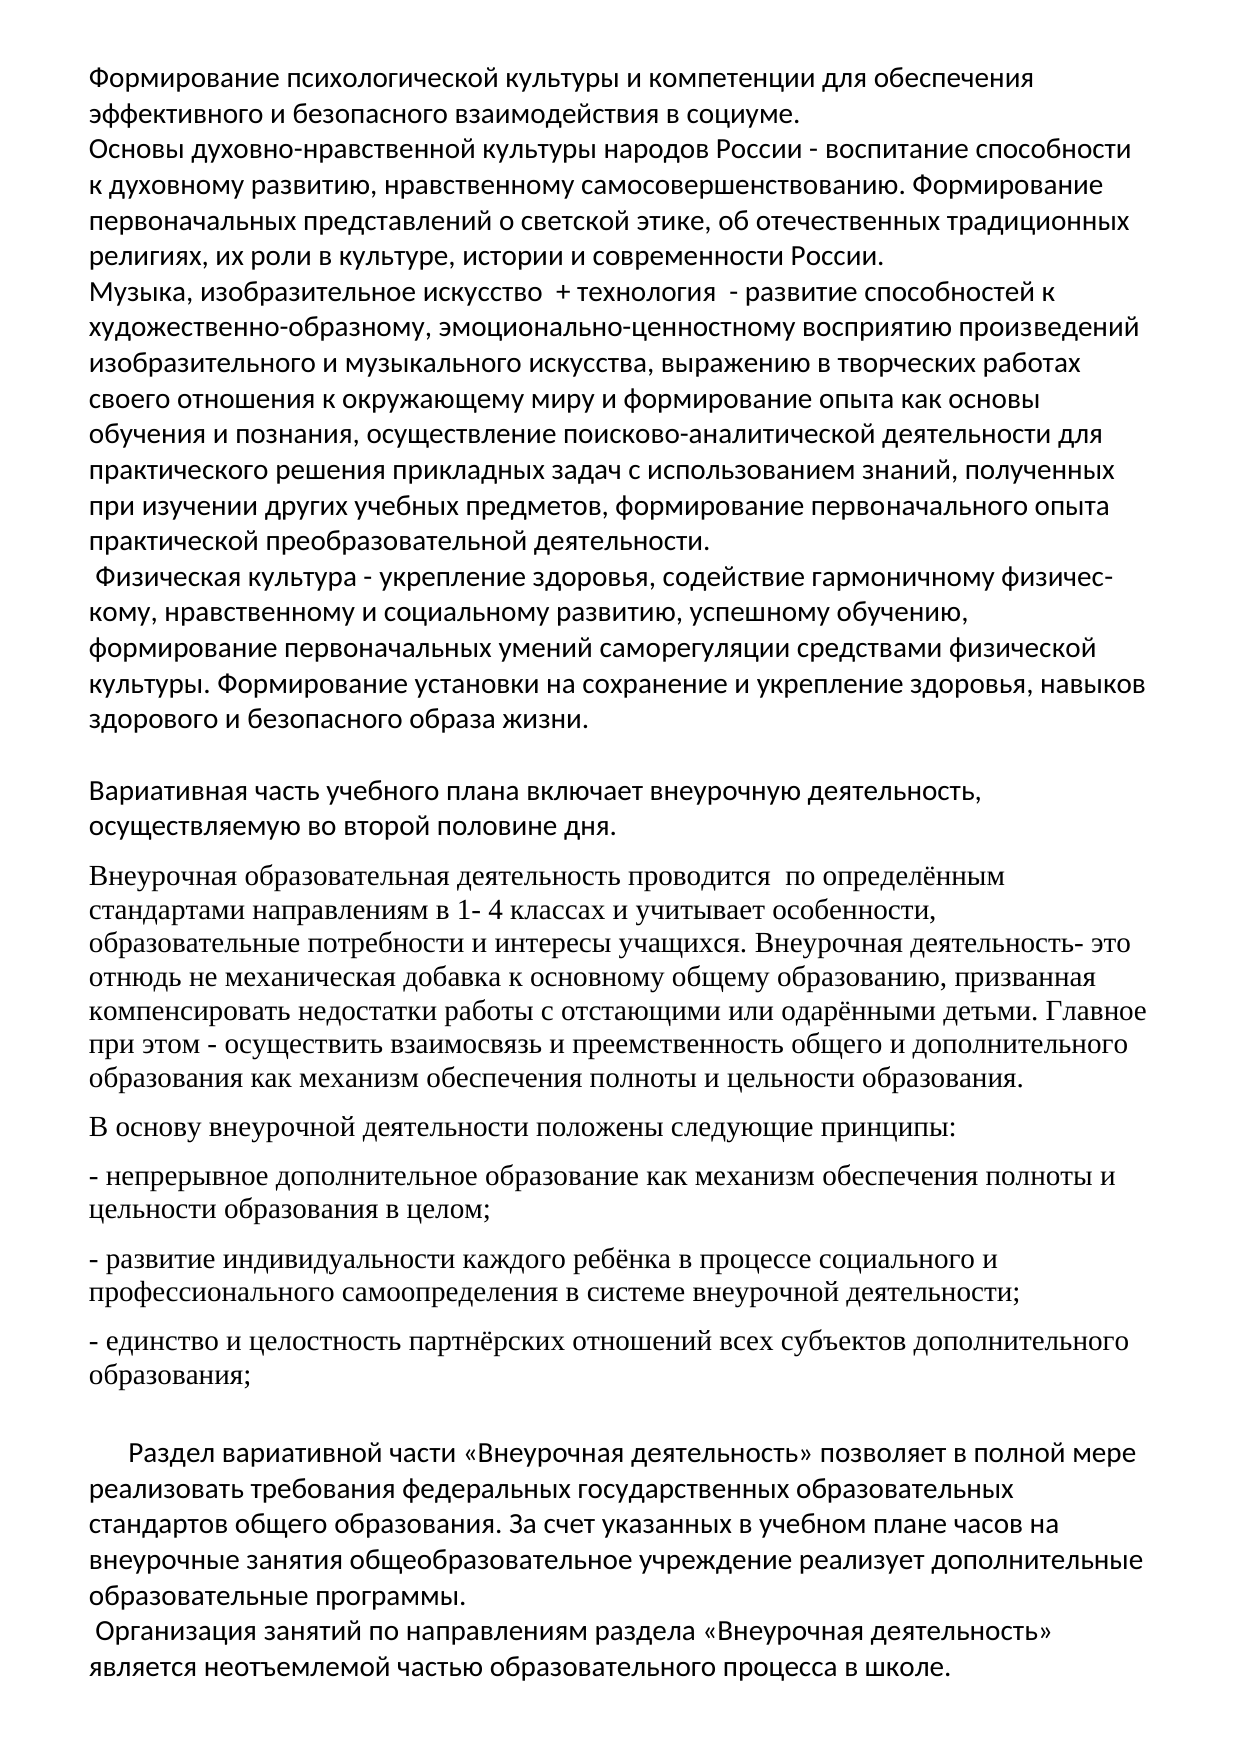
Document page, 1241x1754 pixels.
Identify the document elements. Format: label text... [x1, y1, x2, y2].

text Раздел вариативной части «Внеурочная деятельность» позволяет в полной мере реализовать требования федеральных государственных образовательных стандартов общего образования. За счет указанных в учебном плане часов на внеурочные занятия общеобразовательное учреждение реализует дополнительные образовательные программы. [89, 1434, 1149, 1612]
text Физическая культура - укрепление здоровья, содействие гармоничному физическому, нравственному и социальному развитию, успешному обучению, формирование первоначальных умений саморегуляции средствами физической культуры. Формирование установки на сохранение и укрепление здоровья, навыков здорового и безопасного образа жизни. [89, 558, 1149, 736]
text - единство и целостность партнёрских отношений всех субъектов дополнительного образования; [89, 1323, 1149, 1391]
text Вариативная часть учебного плана включает внеурочную деятельность, осуществляемую во второй половине дня. [89, 772, 1149, 843]
text Внеурочная образовательная деятельность проводится по определённым стандартами направлениям в 1- 4 классах и учитывает особенности, образовательные потребности и интересы учащихся. Внеурочная деятельность- это отнюдь не механическая добавка к основному общему образованию, призванная компенсировать недостатки работы с отстающими или одарёнными детьми. Главное при этом - осуществить взаимосвязь и преемственность общего и дополнительного образования как механизм обеспечения полноты и цельности образования. [89, 858, 1149, 1093]
text - развитие индивидуальности каждого ребёнка в процессе социального и профессионального самоопределения в системе внеурочной деятельности; [89, 1241, 1149, 1308]
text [89, 1612, 1149, 1683]
text Музыка, изобразительное искусство + технология - развитие способностей к художественно-образному, эмоционально-ценностному восприятию произведений изобразительного и музыкального искусства, выражению в творческих работах своего отношения к окружающему миру и формирование опыта как основы обучения и познания, осуществление поисково-аналитической деятельности для практического решения прикладных задач с использованием знаний, полученных при изучении других учебных предметов, формирование первоначального опыта практической преобразовательной деятельности. [89, 273, 1149, 558]
text В основу внеурочной деятельности положены следующие принципы: [89, 1109, 1149, 1142]
text Основы духовно-нравственной культуры народов России - воспитание способности к духовному развитию, нравственному самосовершенствованию. Формирование первоначальных представлений о светской этике, об отечественных традиционных религиях, их роли в культуре, истории и современности России. [89, 130, 1149, 273]
text - непрерывное дополнительное образование как механизм обеспечения полноты и цельности образования в целом; [89, 1158, 1149, 1225]
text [89, 59, 1149, 130]
